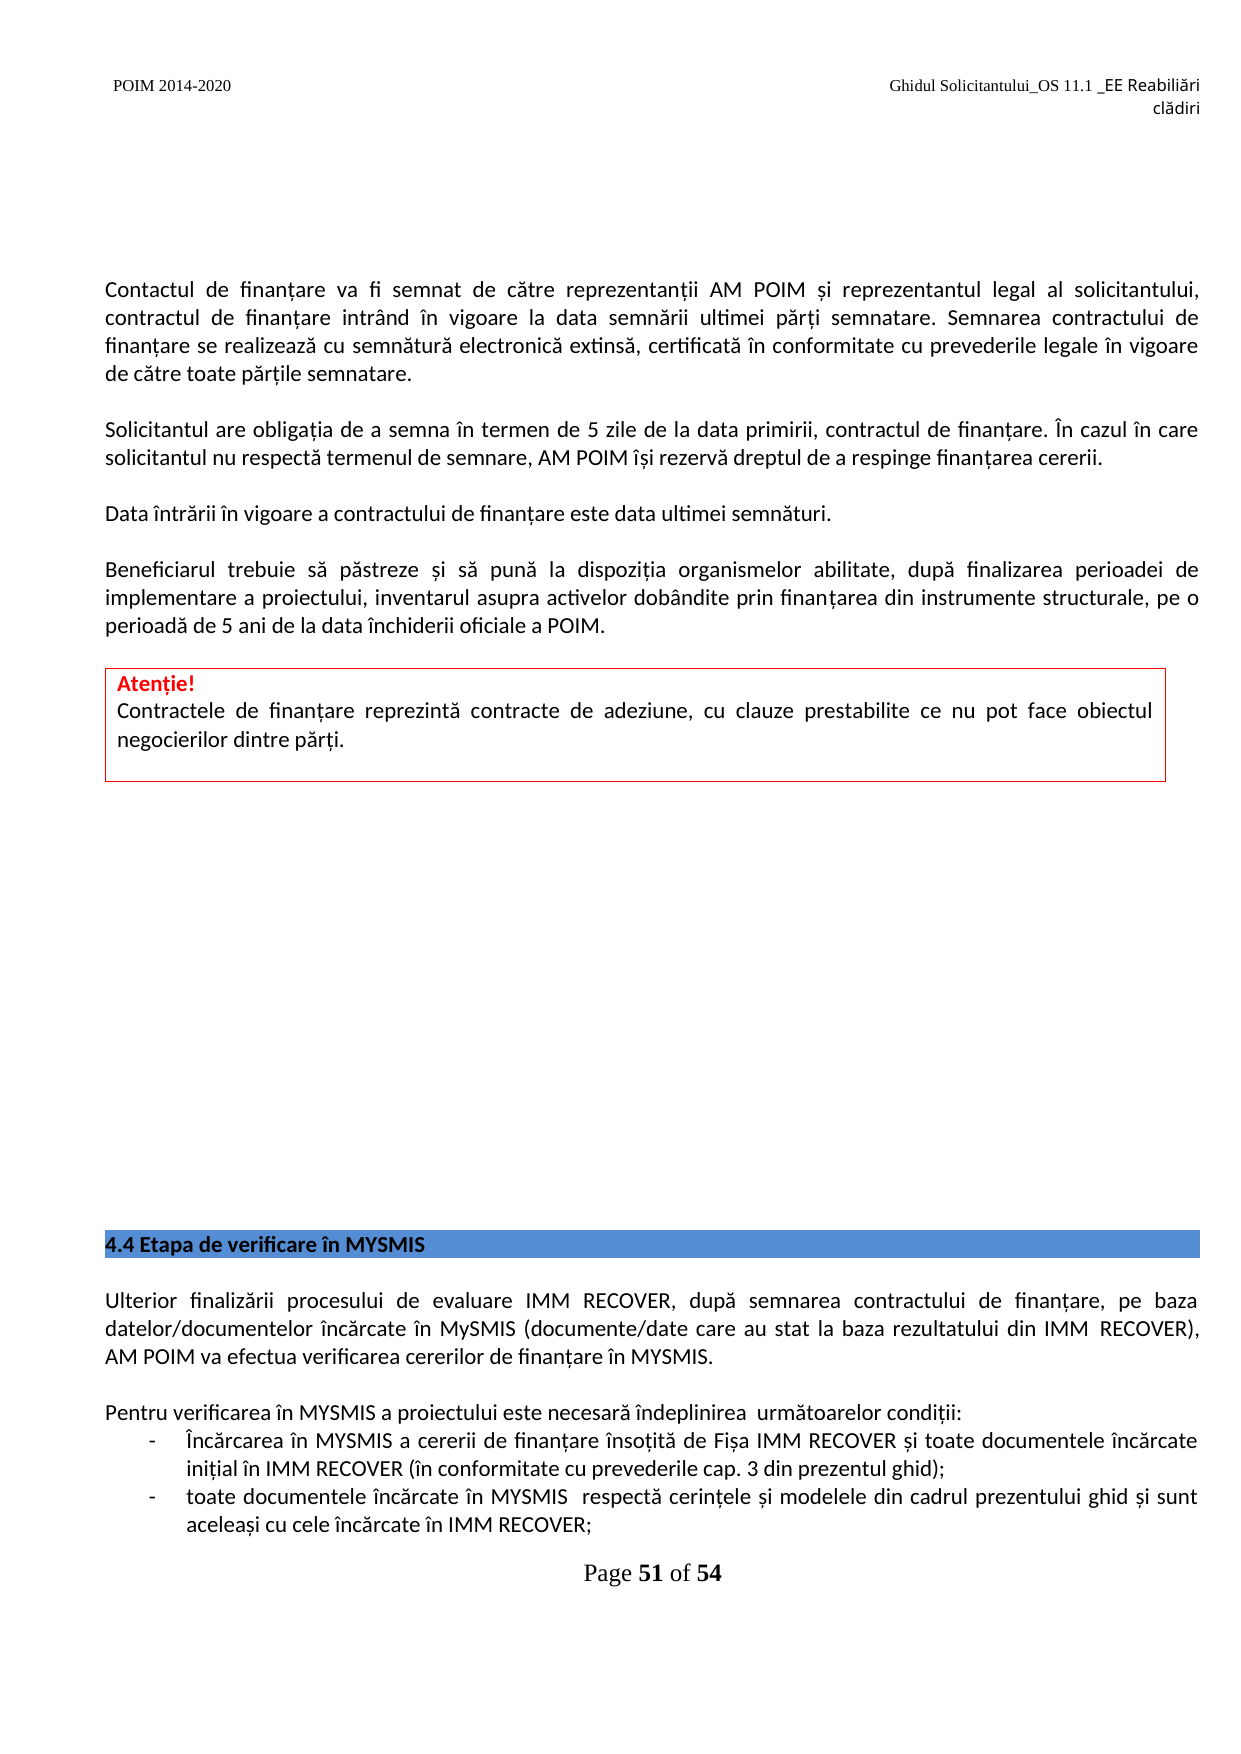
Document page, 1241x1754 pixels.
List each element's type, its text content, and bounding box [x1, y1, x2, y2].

text Beneficiarul trebuie să păstreze şi să pună la dispoziţia organismelor abilitate, după finalizarea perioadei de implementare a proiectului, inventarul asupra activelor dobândite prin finanţarea din instrumente structurale, pe o perioadă de 5 ani de la data închiderii oficiale a POIM. [105, 556, 1200, 639]
text Pentru verificarea în MYSMIS a proiectului este necesară îndeplinirea următoarelor condiții: [105, 1398, 1200, 1426]
text Solicitantul are obligaţia de a semna în termen de 5 zile de la data primirii, contractul de finanțare. În cazul în care solicitantul nu respectă termenul de semnare, AM POIM îşi rezervă dreptul de a respinge finanţarea cererii. [105, 415, 1200, 471]
subtitle 4.4 Etapa de verificare în MYSMIS [105, 1230, 1200, 1258]
text Data întrării în vigoare a contractului de finanțare este data ultimei semnături. [105, 499, 1200, 527]
text Contactul de finanţare va fi semnat de către reprezentanţii AM POIM şi reprezentantul legal al solicitantului, contractul de finanţare intrând în vigoare la data semnării ultimei părţi semnatare. Semnarea contractului de finanțare se realizează cu semnătură electronică extinsă, certificată în conformitate cu prevederile legale în vigoare de către toate părțile semnatare. [105, 275, 1200, 387]
text Ulterior finalizării procesului de evaluare IMM RECOVER, după semnarea contractului de finanțare, pe baza datelor/documentelor încărcate în MySMIS (documente/date care au stat la baza rezultatului din IMM RECOVER), AM POIM va efectua verificarea cererilor de finanțare în MYSMIS. [105, 1286, 1200, 1370]
list toate documentele încărcate în MYSMIS respectă cerințele și modelele din cadrul prezentului ghid și sunt aceleași cu cele încărcate în IMM RECOVER; [149, 1482, 1200, 1538]
list Încărcarea în MYSMIS a cererii de finanțare însoțită de Fișa IMM RECOVER și toate documentele încărcate inițial în IMM RECOVER (în conformitate cu prevederile cap. 3 din prezentul ghid); [149, 1426, 1200, 1482]
table_header Atenţie! Contractele de finanţare reprezintă contracte de adeziune, cu clauze prestabilite ce nu pot face obiectul negocierilor dintre părţi. [106, 669, 1165, 781]
